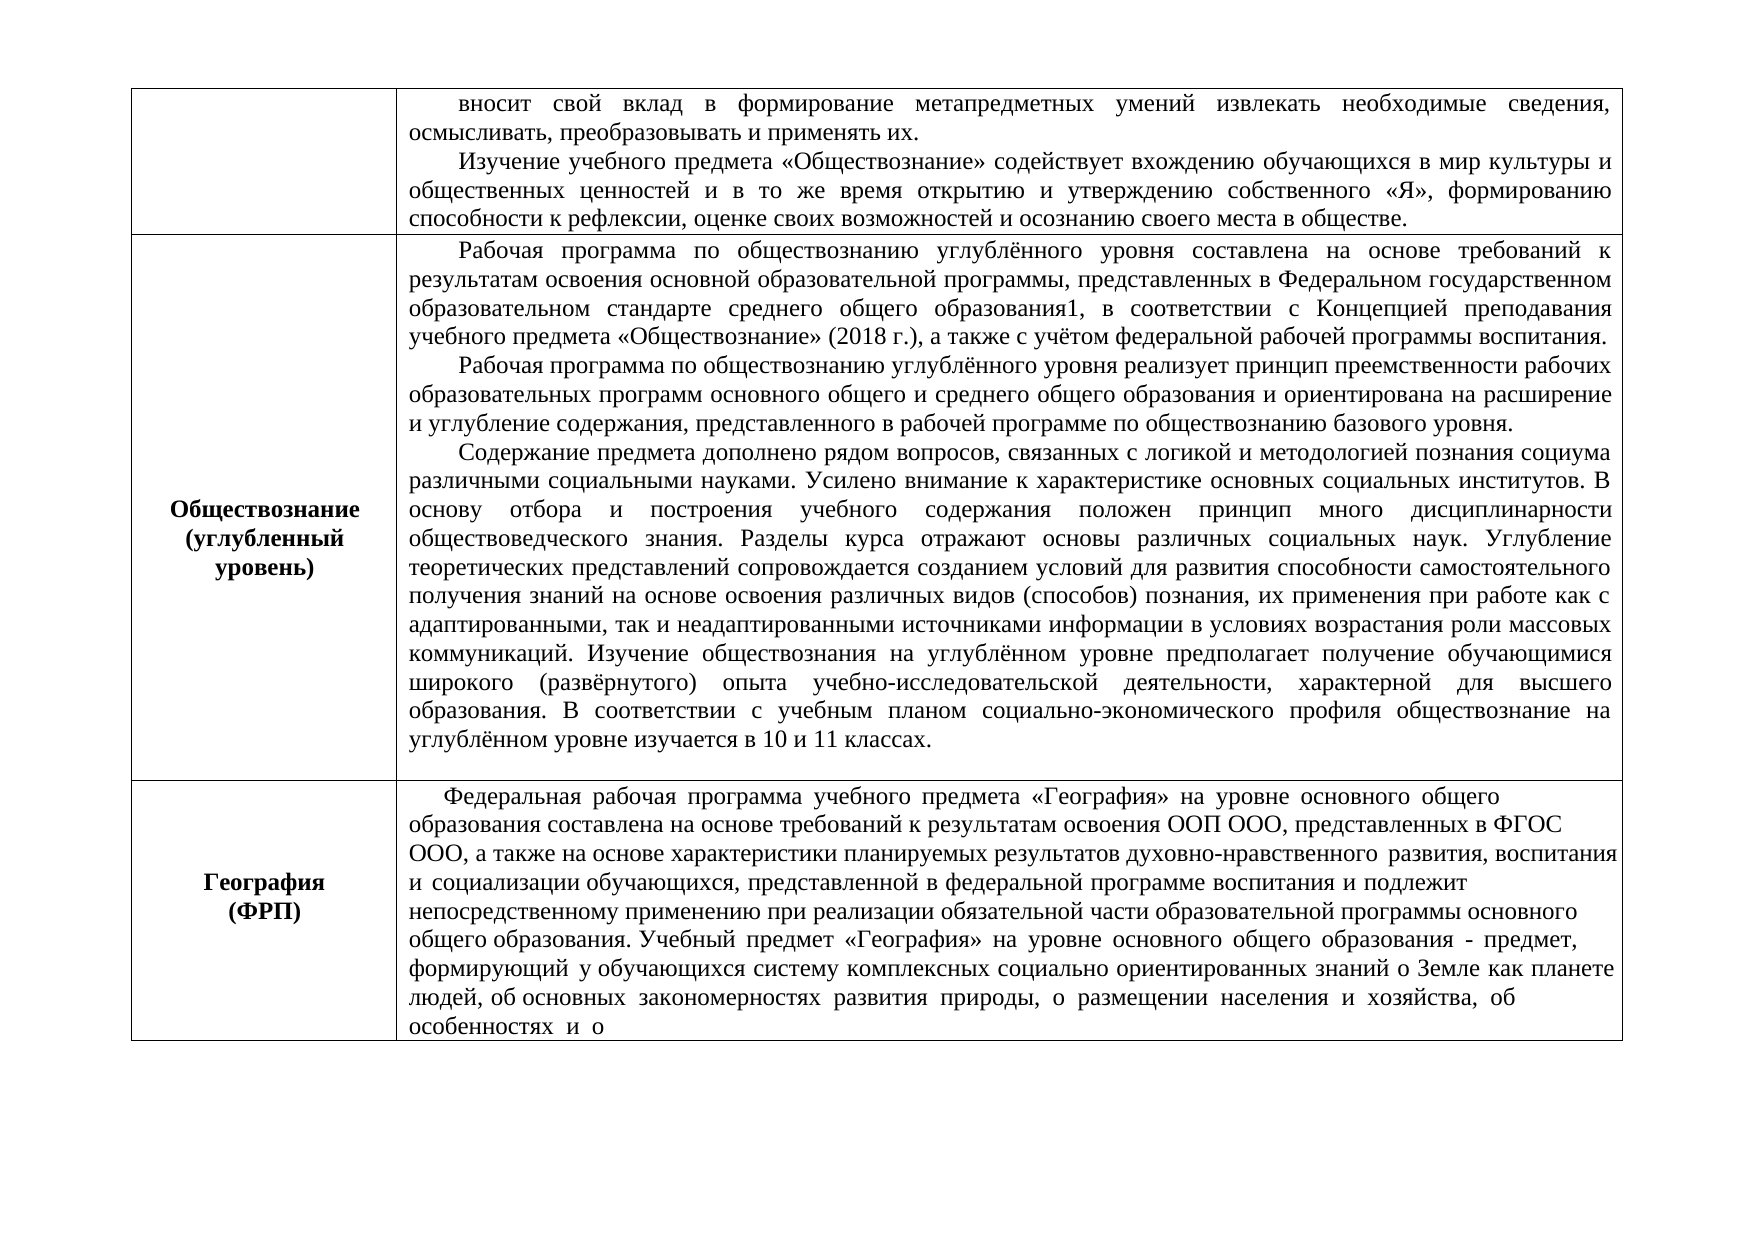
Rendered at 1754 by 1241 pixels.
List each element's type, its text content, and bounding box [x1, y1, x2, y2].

table_cell Рабочая программа по обществознанию углублённого уровня составлена на основе требований к результатам освоения основной образовательной программы, представленных в Федеральном государственном образовательном стандарте среднего общего образования1, в соответствии с Концепцией преподавания учебного предмета «Обществознание» (2018 г.), а также с учётом федеральной рабочей программы воспитания. Рабочая программа по обществознанию углублённого уровня реализует принцип преемственности рабочих образовательных программ основного общего и среднего общего образования и ориентирована на расширение и углубление содержания, представленного в рабочей программе по обществознанию базового уровня. Содержание предмета дополнено рядом вопросов, связанных с логикой и методологией познания социума различными социальными науками. Усилено внимание к характеристике основных социальных институтов. В основу отбора и построения учебного содержания положен принцип много дисциплинарности обществоведческого знания. Разделы курса отражают основы различных социальных наук. Углубление теоретических представлений сопровождается созданием условий для развития способности самостоятельного получения знаний на основе освоения различных видов (способов) познания, их применения при работе как с адаптированными, так и неадаптированными источниками информации в условиях возрастания роли массовых коммуникаций. Изучение обществознания на углублённом уровне предполагает получение обучающимися широкого (развёрнутого) опыта учебно-исследовательской деятельности, характерной для высшего образования. В соответствии с учебным планом социально-экономического профиля обществознание на углублённом уровне изучается в 10 и 11 классах. [397, 235, 1622, 780]
table_header [132, 89, 396, 234]
table_cell Обществознание (углубленный уровень) [132, 235, 396, 780]
table_cell Федеральная рабочая программа учебного предмета «География» на уровне основного общего образования составлена на основе требований к результатам освоения ООП ООО, представленных в ФГОС ООО, а также на основе характеристики планируемых результатов духовно-нравственного развития, воспитания и социализации обучающихся, представленной в федеральной программе воспитания и подлежит непосредственному применению при реализации обязательной части образовательной программы основного общего образования. Учебный предмет «География» на уровне основного общего образования - предмет, формирующий у обучающихся систему комплексных социально ориентированных знаний о Земле как планете людей, об основных закономерностях развития природы, о размещении населения и хозяйства, об особенностях и о [397, 781, 1622, 1039]
table_cell География (ФРП) [132, 781, 396, 1039]
table_header вносит свой вклад в формирование метапредметных умений извлекать необходимые сведения, осмысливать, преобразовывать и применять их. Изучение учебного предмета «Обществознание» содействует вхождению обучающихся в мир культуры и общественных ценностей и в то же время открытию и утверждению собственного «Я», формированию способности к рефлексии, оценке своих возможностей и осознанию своего места в обществе. [397, 89, 1622, 234]
